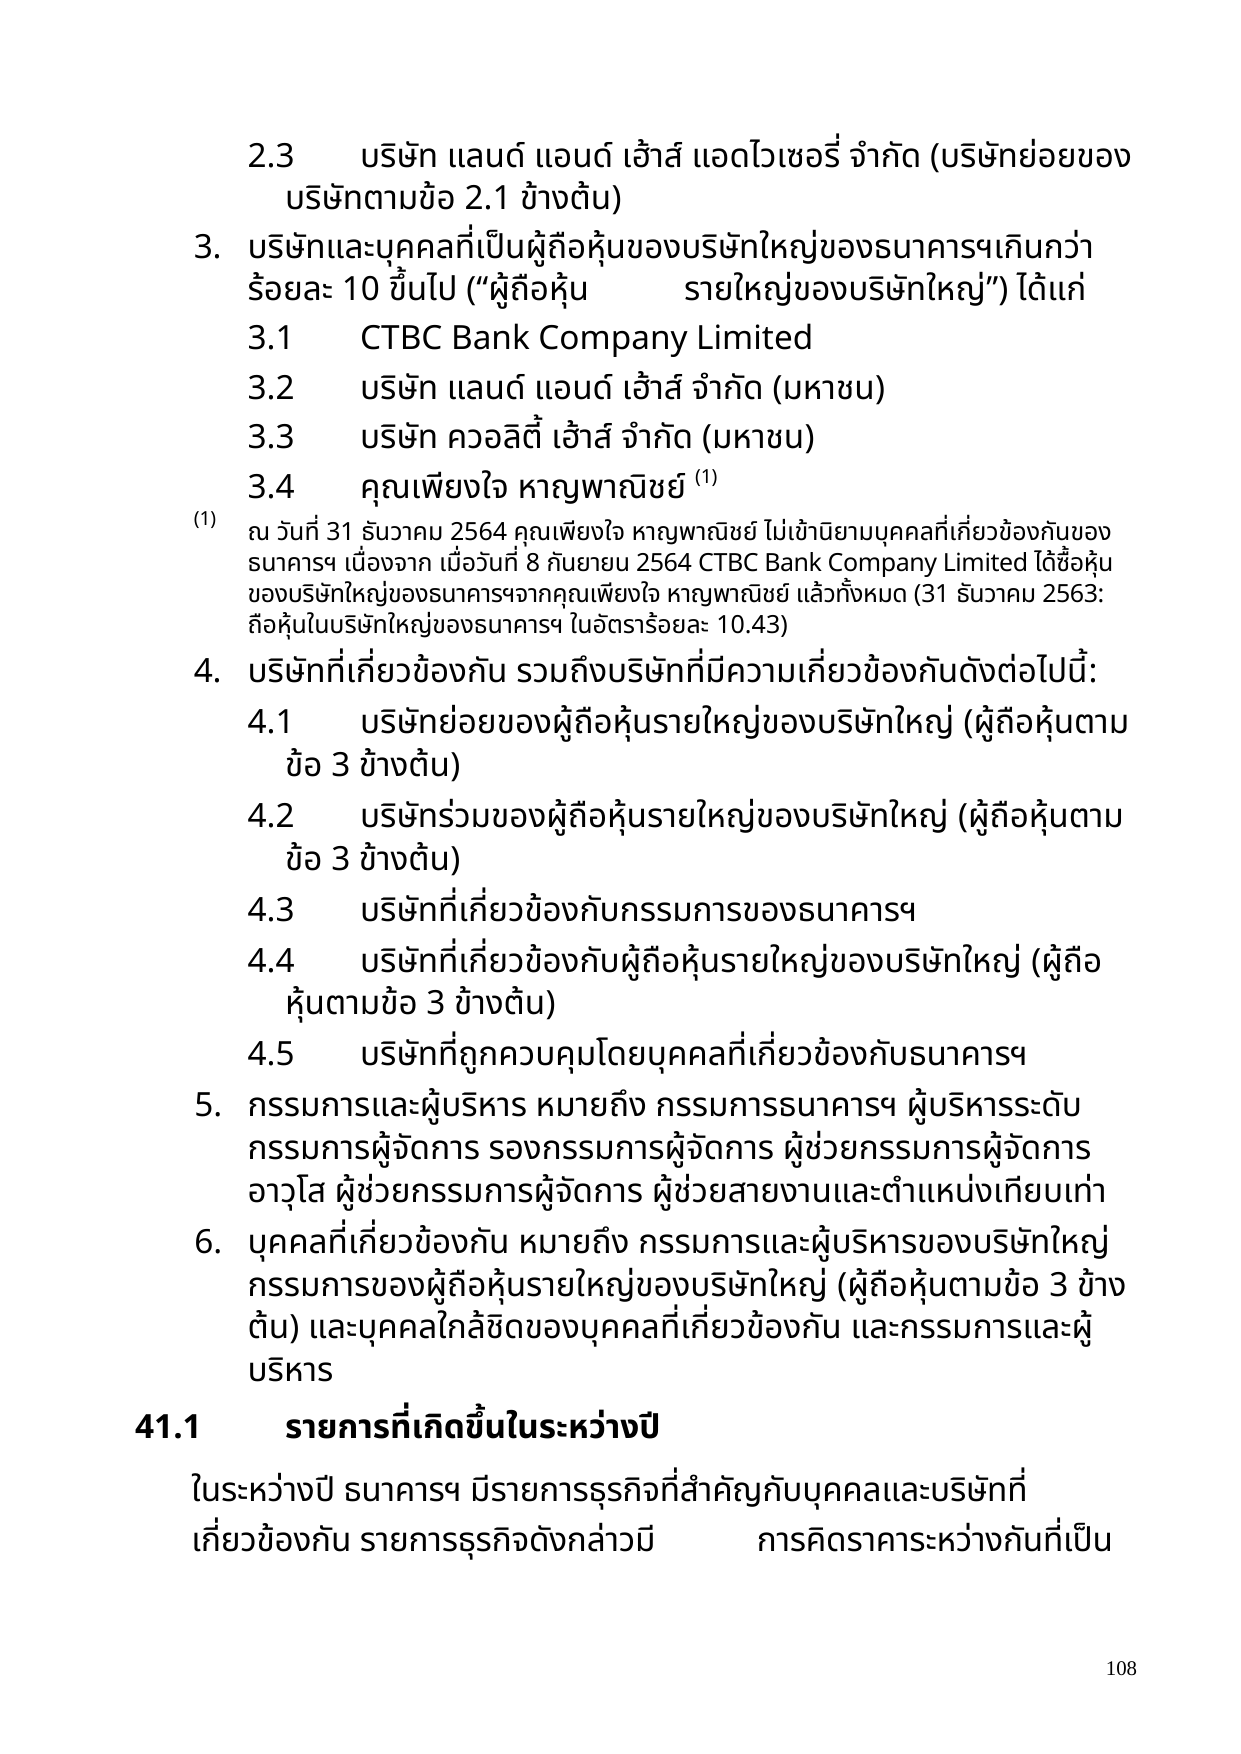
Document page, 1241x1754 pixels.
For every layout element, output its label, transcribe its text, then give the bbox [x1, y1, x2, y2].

list บริษัท ควอลิตี้ เฮ้าส์ จำกัด (มหาชน) [247, 416, 1137, 457]
list บุคคลที่เกี่ยวข้องกัน หมายถึง กรรมการและผู้บริหารของบริษัทใหญ่ กรรมการของผู้ถือหุ้นรายใหญ่ของบริษัทใหญ่ (ผู้ถือหุ้นตามข้อ 3 ข้างต้น) และบุคคลใกล้ชิดของบุคคลที่เกี่ยวข้องกัน และกรรมการและผู้บริหาร [194, 1219, 1137, 1390]
list (1) ณ วันที่ 31 ธันวาคม 2564 คุณเพียงใจ หาญพาณิชย์ ไม่เข้านิยามบุคคลที่เกี่ยวข้องกันของธนาคารฯ เนื่องจาก เมื่อวันที่ 8 กันยายน 2564 CTBC Bank Company Limited ได้ซื้อหุ้นของบริษัทใหญ่ของธนาคารฯจากคุณเพียงใจ หาญพาณิชย์ แล้วทั้งหมด (31 ธันวาคม 2563: ถือหุ้นในบริษัทใหญ่ของธนาคารฯ ในอัตราร้อยละ 10.43) [193, 515, 1137, 640]
list บริษัทที่เกี่ยวข้องกับผู้ถือหุ้นรายใหญ่ของบริษัทใหญ่ (ผู้ถือหุ้นตามข้อ 3 ข้างต้น) [247, 938, 1137, 1023]
list บริษัทร่วมของผู้ถือหุ้นรายใหญ่ของบริษัทใหญ่ (ผู้ถือหุ้นตามข้อ 3 ข้างต้น) [247, 793, 1137, 878]
list กรรมการและผู้บริหาร หมายถึง กรรมการธนาคารฯ ผู้บริหารระดับกรรมการผู้จัดการ รองกรรมการผู้จัดการ ผู้ช่วยกรรมการผู้จัดการอาวุโส ผู้ช่วยกรรมการผู้จัดการ ผู้ช่วยสายงานและตำแหน่งเทียบเท่า [194, 1083, 1137, 1211]
list บริษัท แลนด์ แอนด์ เฮ้าส์ แอดไวเซอรี่ จำกัด (บริษัทย่อยของบริษัทตามข้อ 2.1 ข้างต้น) [247, 135, 1137, 217]
list บริษัทย่อยของผู้ถือหุ้นรายใหญ่ของบริษัทใหญ่ (ผู้ถือหุ้นตามข้อ 3 ข้างต้น) [247, 699, 1137, 785]
list คุณเพียงใจ หาญพาณิชย์ (1) [247, 465, 1137, 507]
text 41.1 รายการที่เกิดขึ้นในระหว่างปี [135, 1402, 1137, 1453]
list บริษัทที่เกี่ยวข้องกับกรรมการของธนาคารฯ [247, 887, 1137, 929]
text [191, 1466, 1137, 1566]
list บริษัทและบุคคลที่เป็นผู้ถือหุ้นของบริษัทใหญ่ของธนาคารฯเกินกว่าร้อยละ 10 ขึ้นไป (“ผู้ถือหุ้น รายใหญ่ของบริษัทใหญ่”) ได้แก่ [193, 226, 1137, 308]
list บริษัท แลนด์ แอนด์ เฮ้าส์ จำกัด (มหาชน) [247, 366, 1137, 407]
list CTBC Bank Company Limited [247, 317, 1137, 358]
list บริษัทที่เกี่ยวข้องกัน รวมถึงบริษัทที่มีความเกี่ยวข้องกันดังต่อไปนี้: [193, 648, 1137, 691]
list บริษัทที่ถูกควบคุมโดยบุคคลที่เกี่ยวข้องกับธนาคารฯ [247, 1032, 1137, 1074]
